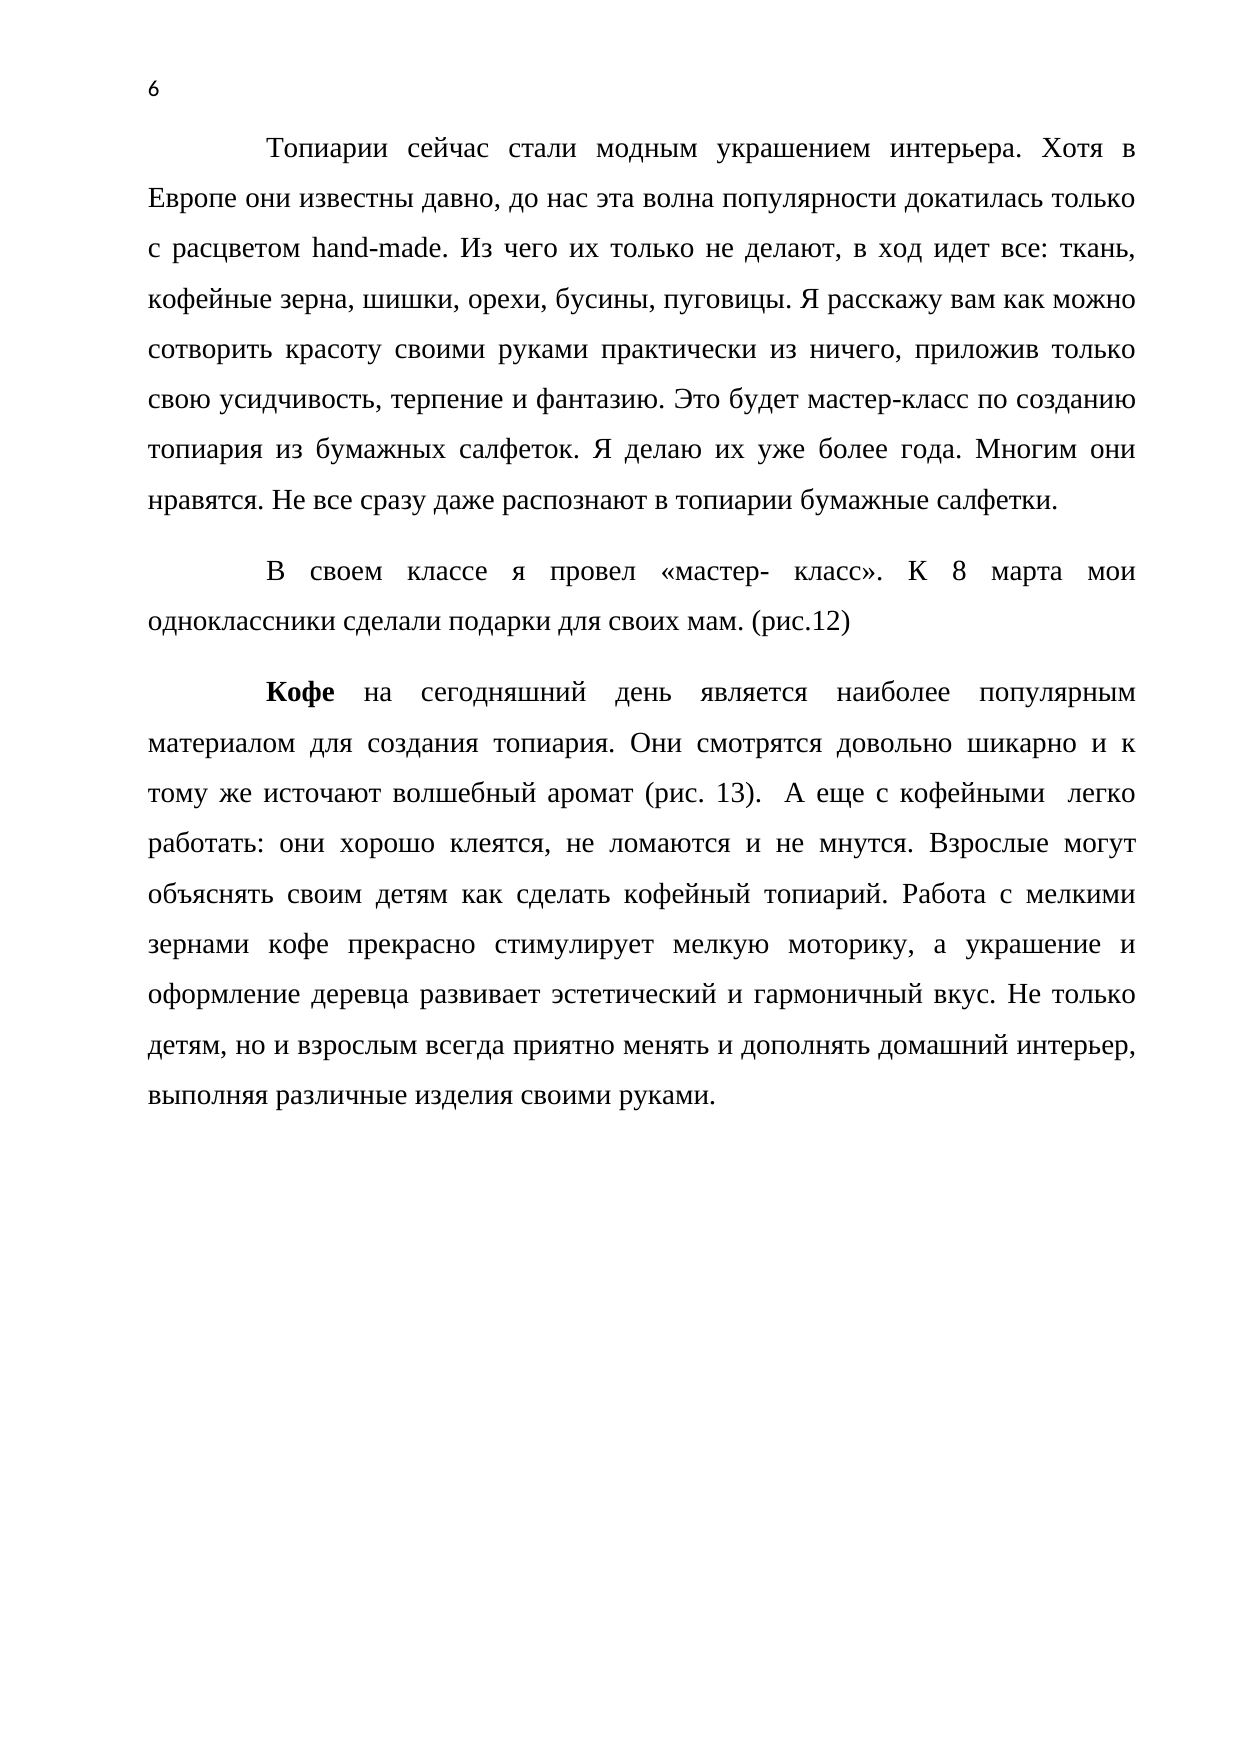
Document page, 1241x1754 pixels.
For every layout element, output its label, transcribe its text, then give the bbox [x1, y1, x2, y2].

text Топиарии сейчас стали модным украшением интерьера. Хотя в Европе они известны давно, до нас эта волна популярности докатилась только с расцветом hand-made. Из чего их только не делают, в ход идет все: ткань, кофейные зерна, шишки, орехи, бусины, пуговицы. Я расскажу вам как можно сотворить красоту своими руками практически из ничего, приложив только свою усидчивость, терпение и фантазию. Это будет мастер-класс по созданию топиария из бумажных салфеток. Я делаю их уже более года. Многим они нравятся. Не все сразу даже распознают в топиарии бумажные салфетки. [148, 130, 1137, 516]
text В своем классе я провел «мастер- класс». К 8 марта мои одноклассники сделали подарки для своих мам. (рис.12) [148, 553, 1137, 637]
text Кофе на сегодняшний день является наиболее популярным материалом для создания топиария. Они смотрятся довольно шикарно и к тому же источают волшебный аромат (рис. 13). А еще с кофейными легко работать: они хорошо клеятся, не ломаются и не мнутся. Взрослые могут объяснять своим детям как сделать кофейный топиарий. Работа с мелкими зернами кофе прекрасно стимулирует мелкую моторику, а украшение и оформление деревца развивает эстетический и гармоничный вкус. Не только детям, но и взрослым всегда приятно менять и дополнять домашний интерьер, выполняя различные изделия своими руками. [148, 674, 1137, 1111]
